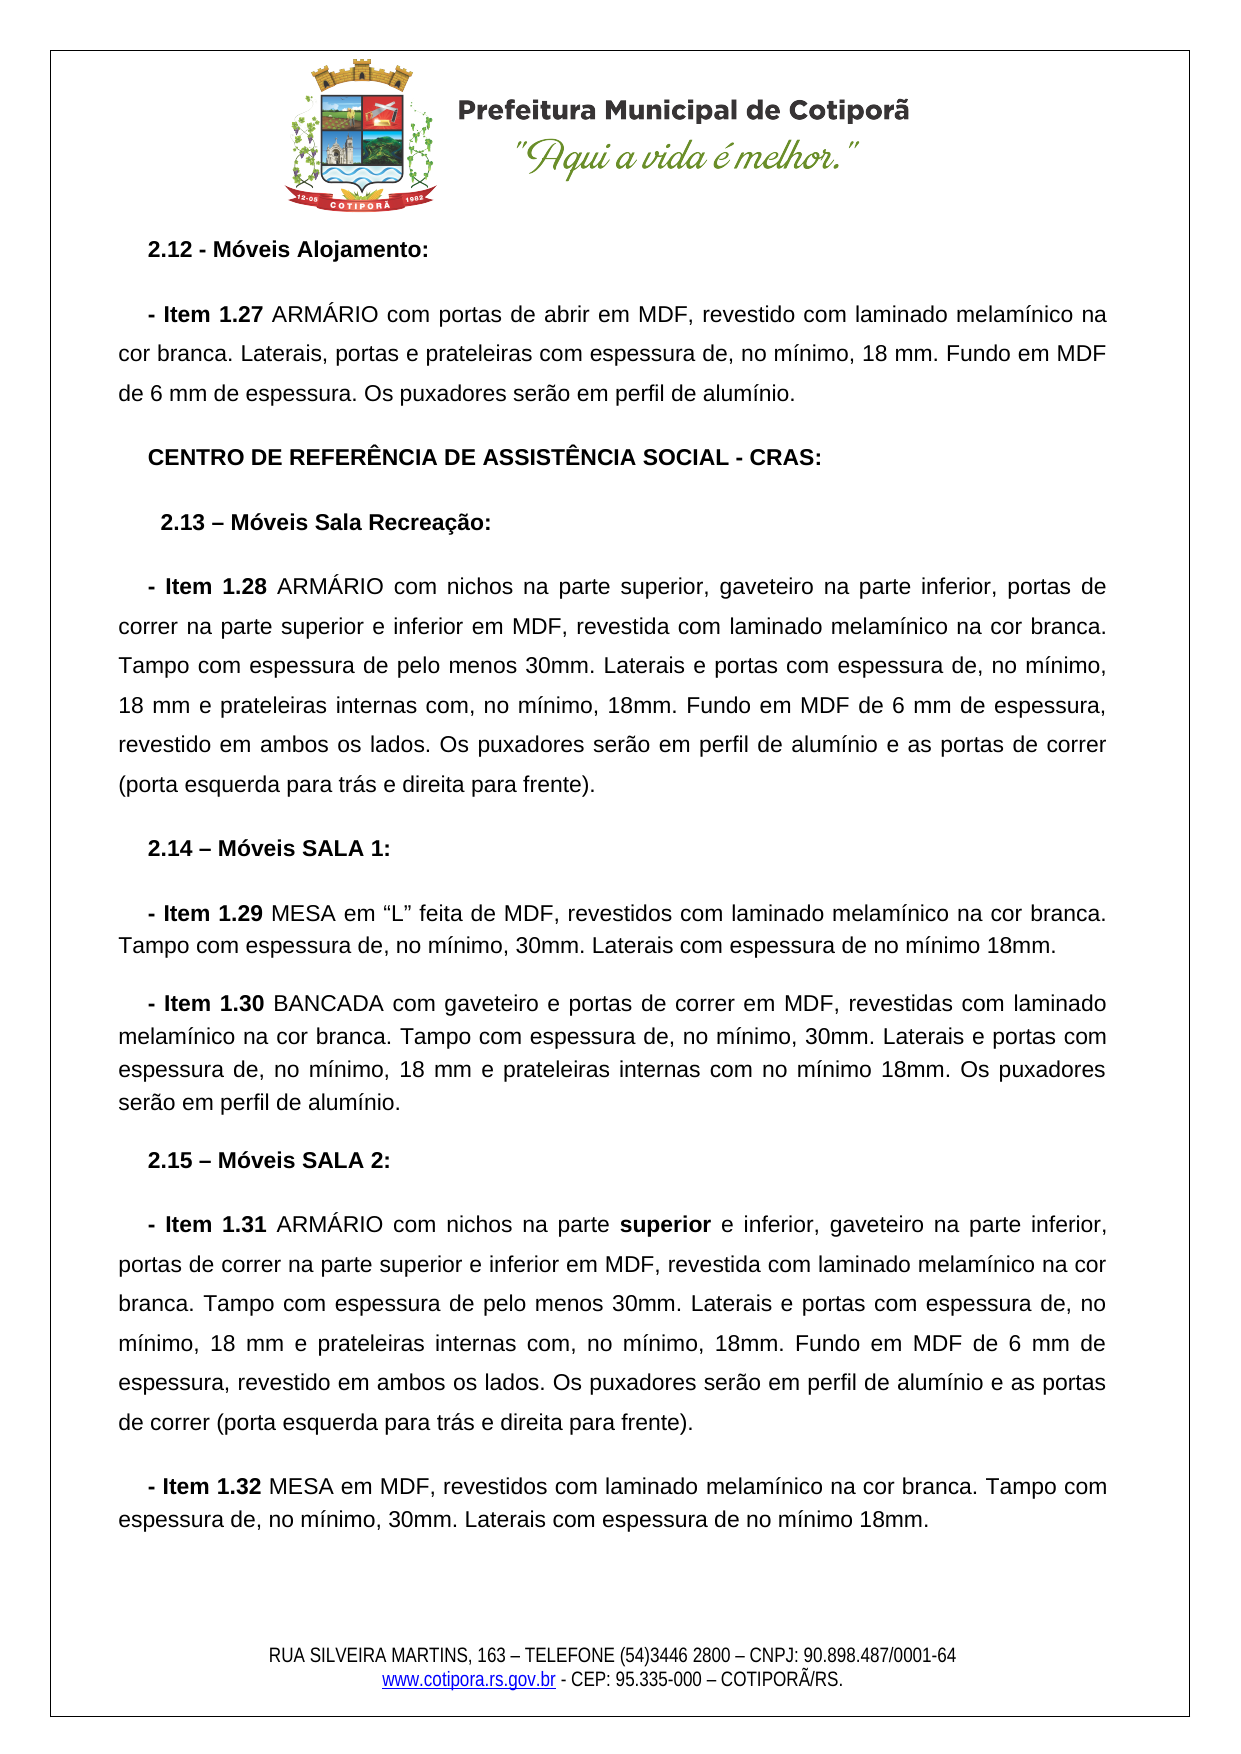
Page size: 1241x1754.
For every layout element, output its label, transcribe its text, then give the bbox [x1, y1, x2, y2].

text 2.12 - Móveis Alojamento: [118, 236, 1108, 263]
text - Item 1.28 ARMÁRIO com nichos na parte superior, gaveteiro na parte inferior, portas de correr na parte superior e inferior em MDF, revestida com laminado melamínico na cor branca. Tampo com espessura de pelo menos 30mm. Laterais e portas com espessura de, no mínimo, 18 mm e prateleiras internas com, no mínimo, 18mm. Fundo em MDF de 6 mm de espessura, revestido em ambos os lados. Os puxadores serão em perfil de alumínio e as portas de correr (porta esquerda para trás e direita para frente). [118, 573, 1108, 797]
text - Item 1.31 ARMÁRIO com nichos na parte superior e inferior, gaveteiro na parte inferior, portas de correr na parte superior e inferior em MDF, revestida com laminado melamínico na cor branca. Tampo com espessura de pelo menos 30mm. Laterais e portas com espessura de, no mínimo, 18 mm e prateleiras internas com, no mínimo, 18mm. Fundo em MDF de 6 mm de espessura, revestido em ambos os lados. Os puxadores serão em perfil de alumínio e as portas de correr (porta esquerda para trás e direita para frente). [118, 1211, 1108, 1435]
picture [284, 59, 909, 213]
text - Item 1.32 MESA em MDF, revestidos com laminado melamínico na cor branca. Tampo com espessura de, no mínimo, 30mm. Laterais com espessura de no mínimo 18mm. [118, 1473, 1108, 1533]
text - Item 1.27 ARMÁRIO com portas de abrir em MDF, revestido com laminado melamínico na cor branca. Laterais, portas e prateleiras com espessura de, no mínimo, 18 mm. Fundo em MDF de 6 mm de espessura. Os puxadores serão em perfil de alumínio. [118, 301, 1108, 406]
text CENTRO DE REFERÊNCIA DE ASSISTÊNCIA SOCIAL - CRAS: [118, 444, 1108, 471]
text 2.13 – Móveis Sala Recreação: [118, 509, 1108, 535]
text 2.15 – Móveis SALA 2: [118, 1147, 1108, 1173]
text - Item 1.29 MESA em “L” feita de MDF, revestidos com laminado melamínico na cor branca. Tampo com espessura de, no mínimo, 30mm. Laterais com espessura de no mínimo 18mm. [118, 899, 1108, 959]
text 2.14 – Móveis SALA 1: [118, 835, 1108, 861]
text - Item 1.30 BANCADA com gaveteiro e portas de correr em MDF, revestidas com laminado melamínico na cor branca. Tampo com espessura de, no mínimo, 30mm. Laterais e portas com espessura de, no mínimo, 18 mm e prateleiras internas com no mínimo 18mm. Os puxadores serão em perfil de alumínio. [118, 990, 1108, 1115]
